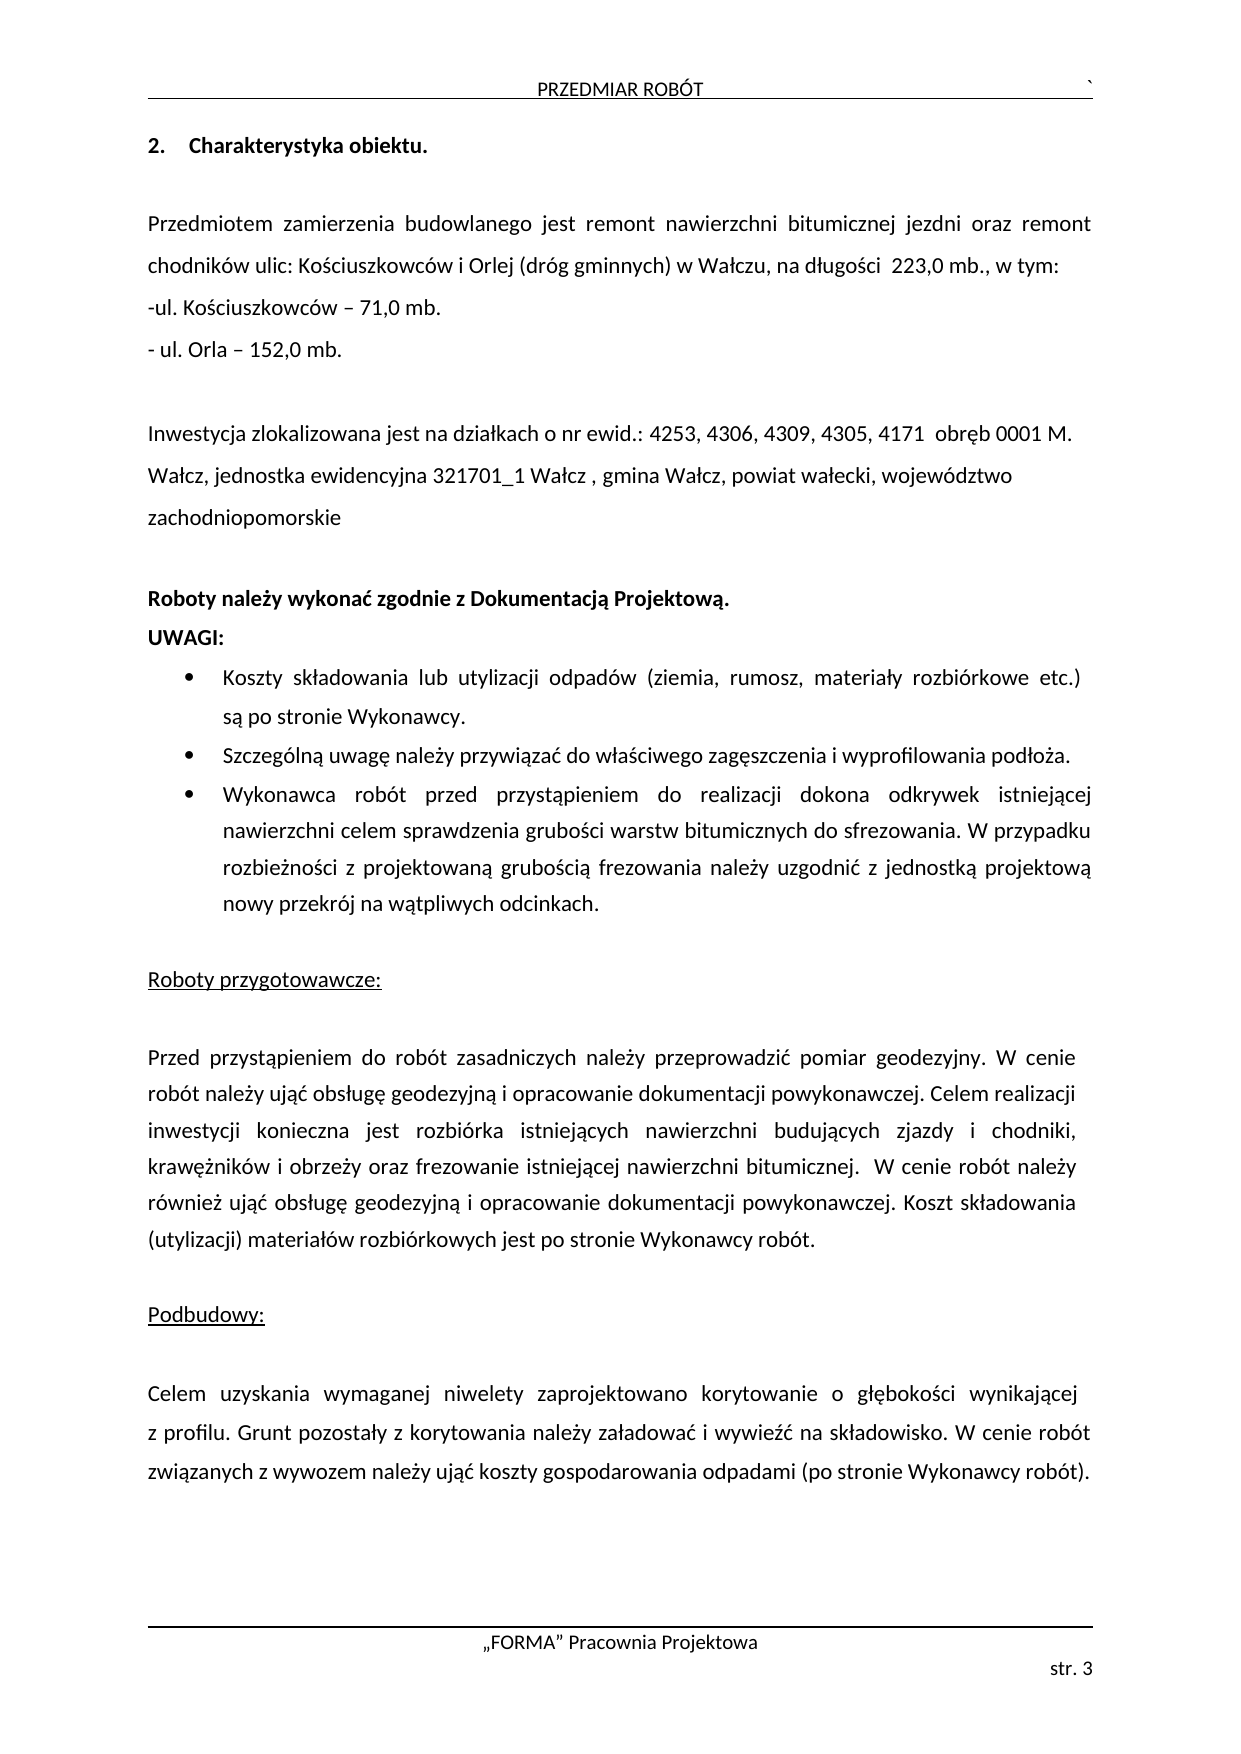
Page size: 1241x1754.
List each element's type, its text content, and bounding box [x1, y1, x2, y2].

text Roboty przygotowawcze: [148, 965, 1078, 993]
text Inwestycja zlokalizowana jest na działkach o nr ewid.: 4253, 4306, 4309, 4305, 4171 obręb 0001 M. Wałcz, jednostka ewidencyjna 321701_1 Wałcz , gmina Wałcz, powiat wałecki, województwo zachodniopomorskie [148, 419, 1093, 531]
text -ul. Kościuszkowców – 71,0 mb. [148, 293, 1093, 321]
list Wykonawca robót przed przystąpieniem do realizacji dokona odkrywek istniejącej nawierzchni celem sprawdzenia grubości warstw bitumicznych do sfrezowania. W przypadku rozbieżności z projektowaną grubością frezowania należy uzgodnić z jednostką projektową nowy przekrój na wątpliwych odcinkach. [185, 780, 1093, 917]
list Koszty składowania lub utylizacji odpadów (ziemia, rumosz, materiały rozbiórkowe etc.) są po stronie Wykonawcy. [185, 663, 1093, 730]
text Celem uzyskania wymaganej niwelety zaprojektowano korytowanie o głębokości wynikającej z profilu. Grunt pozostały z korytowania należy załadować i wywieźć na składowisko. W cenie robót związanych z wywozem należy ująć koszty gospodarowania odpadami (po stronie Wykonawcy robót). [148, 1379, 1093, 1485]
text Roboty należy wykonać zgodnie z Dokumentacją Projektową. [148, 584, 1093, 612]
text Przed przystąpieniem do robót zasadniczych należy przeprowadzić pomiar geodezyjny. W cenie robót należy ująć obsługę geodezyjną i opracowanie dokumentacji powykonawczej. Celem realizacji inwestycji konieczna jest rozbiórka istniejących nawierzchni budujących zjazdy i chodniki, krawężników i obrzeży oraz frezowanie istniejącej nawierzchni bitumicznej. W cenie robót należy również ująć obsługę geodezyjną i opracowanie dokumentacji powykonawczej. Koszt składowania (utylizacji) materiałów rozbiórkowych jest po stronie Wykonawcy robót. [148, 1043, 1078, 1253]
text Przedmiotem zamierzenia budowlanego jest remont nawierzchni bitumicznej jezdni oraz remont chodników ulic: Kościuszkowców i Orlej (dróg gminnych) w Wałczu, na długości 223,0 mb., w tym: [148, 209, 1093, 279]
text UWAGI: [148, 623, 1093, 651]
text Podbudowy: [148, 1300, 1093, 1328]
list Charakterystyka obiektu. [148, 131, 1093, 159]
text - ul. Orla – 152,0 mb. [148, 335, 1093, 363]
list Szczególną uwagę należy przywiązać do właściwego zagęszczenia i wyprofilowania podłoża. [185, 741, 1093, 769]
